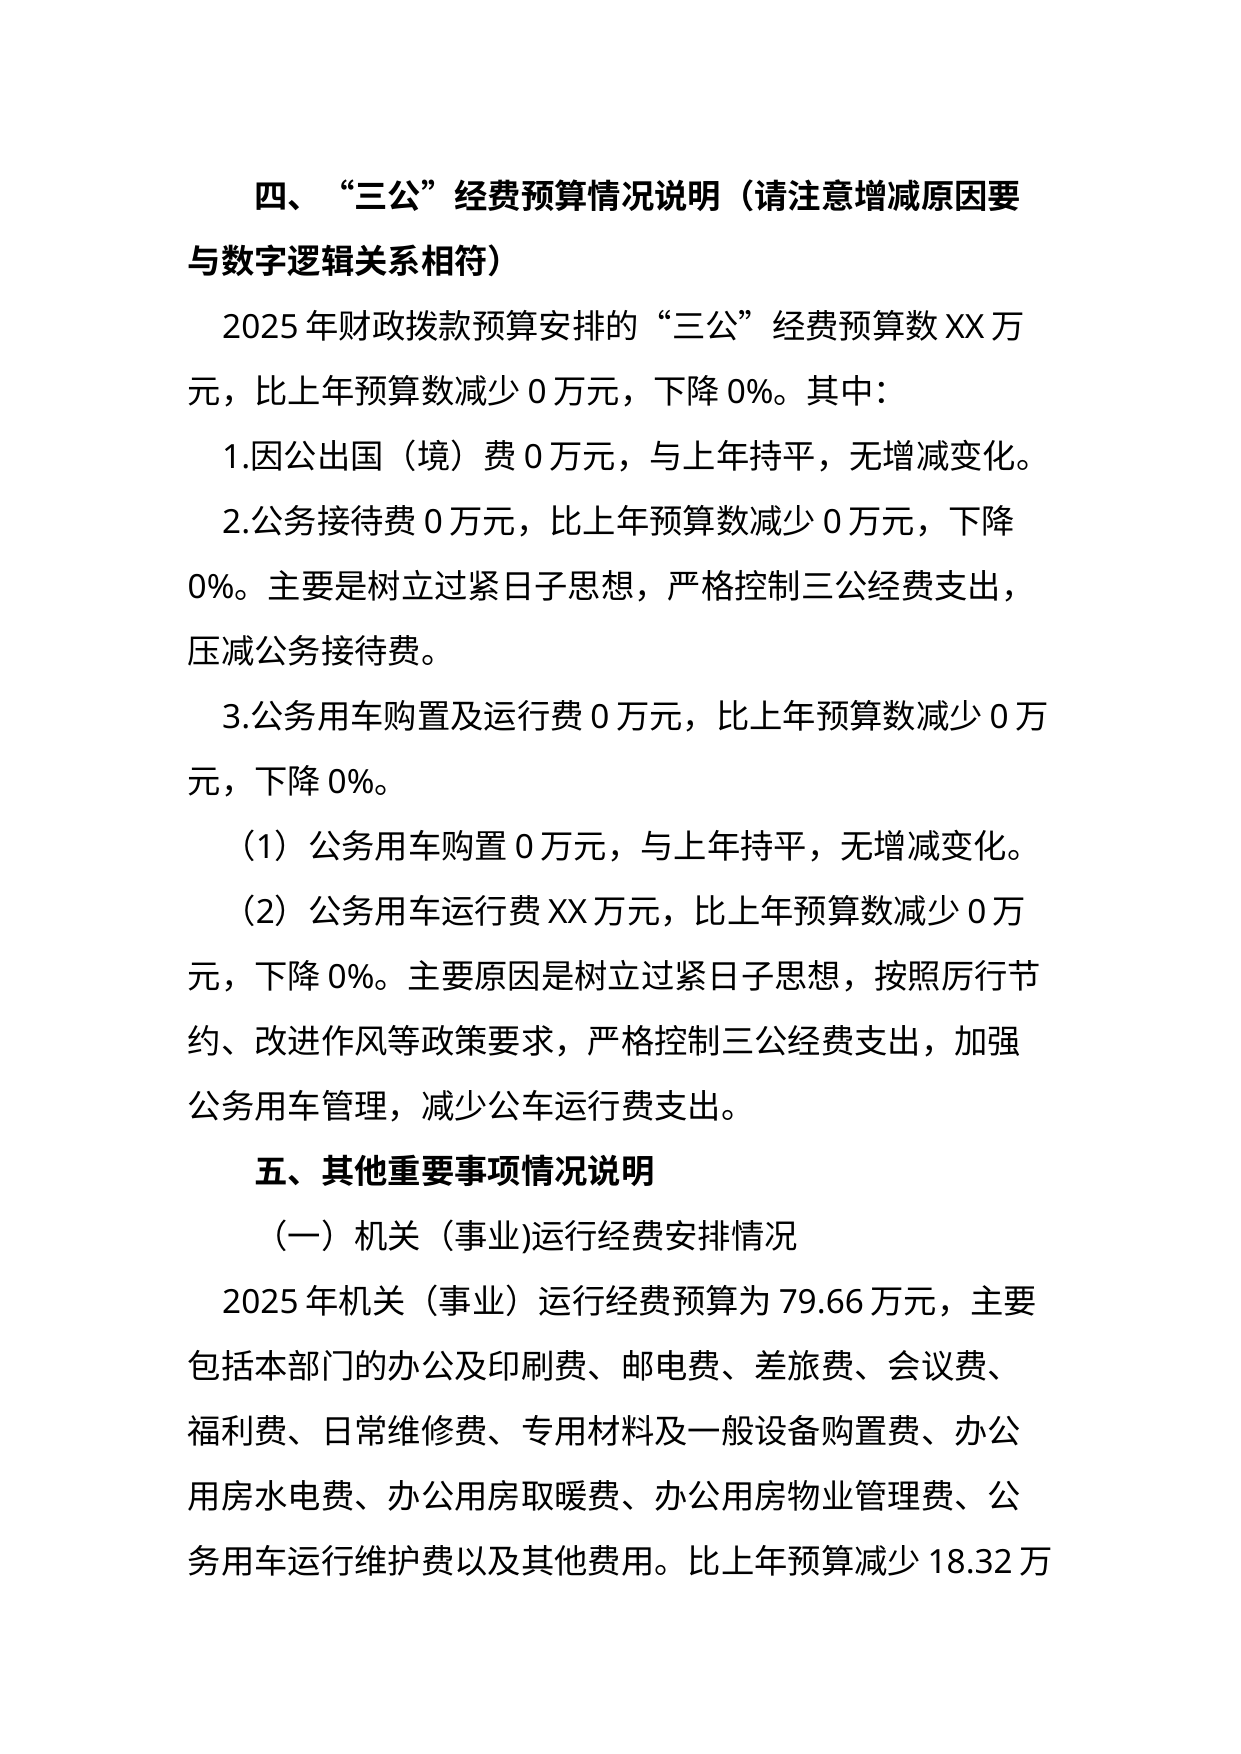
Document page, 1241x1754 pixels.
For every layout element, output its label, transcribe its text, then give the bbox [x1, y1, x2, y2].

text 3.公务用车购置及运行费0万元，比上年预算数减少0万元，下降0%。 [187, 682, 1053, 812]
text 四、“三公”经费预算情况说明（请注意增减原因要与数字逻辑关系相符） [187, 162, 1053, 292]
text 2025年财政拨款预算安排的“三公”经费预算数XX万元，比上年预算数减少0万元，下降0%。其中： [187, 292, 1053, 422]
text （1）公务用车购置0万元，与上年持平，无增减变化。 [187, 812, 1053, 877]
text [187, 1267, 1053, 1592]
text （2）公务用车运行费XX万元，比上年预算数减少0万元，下降0%。主要原因是树立过紧日子思想，按照厉行节约、改进作风等政策要求，严格控制三公经费支出，加强公务用车管理，减少公车运行费支出。 [187, 877, 1053, 1137]
text 1.因公出国（境）费0万元，与上年持平，无增减变化。 [187, 422, 1053, 487]
text 五、其他重要事项情况说明 [187, 1137, 1053, 1202]
text 2.公务接待费0万元，比上年预算数减少0万元，下降0%。主要是树立过紧日子思想，严格控制三公经费支出，压减公务接待费。 [187, 487, 1053, 682]
text （一）机关（事业)运行经费安排情况 [187, 1202, 1053, 1267]
